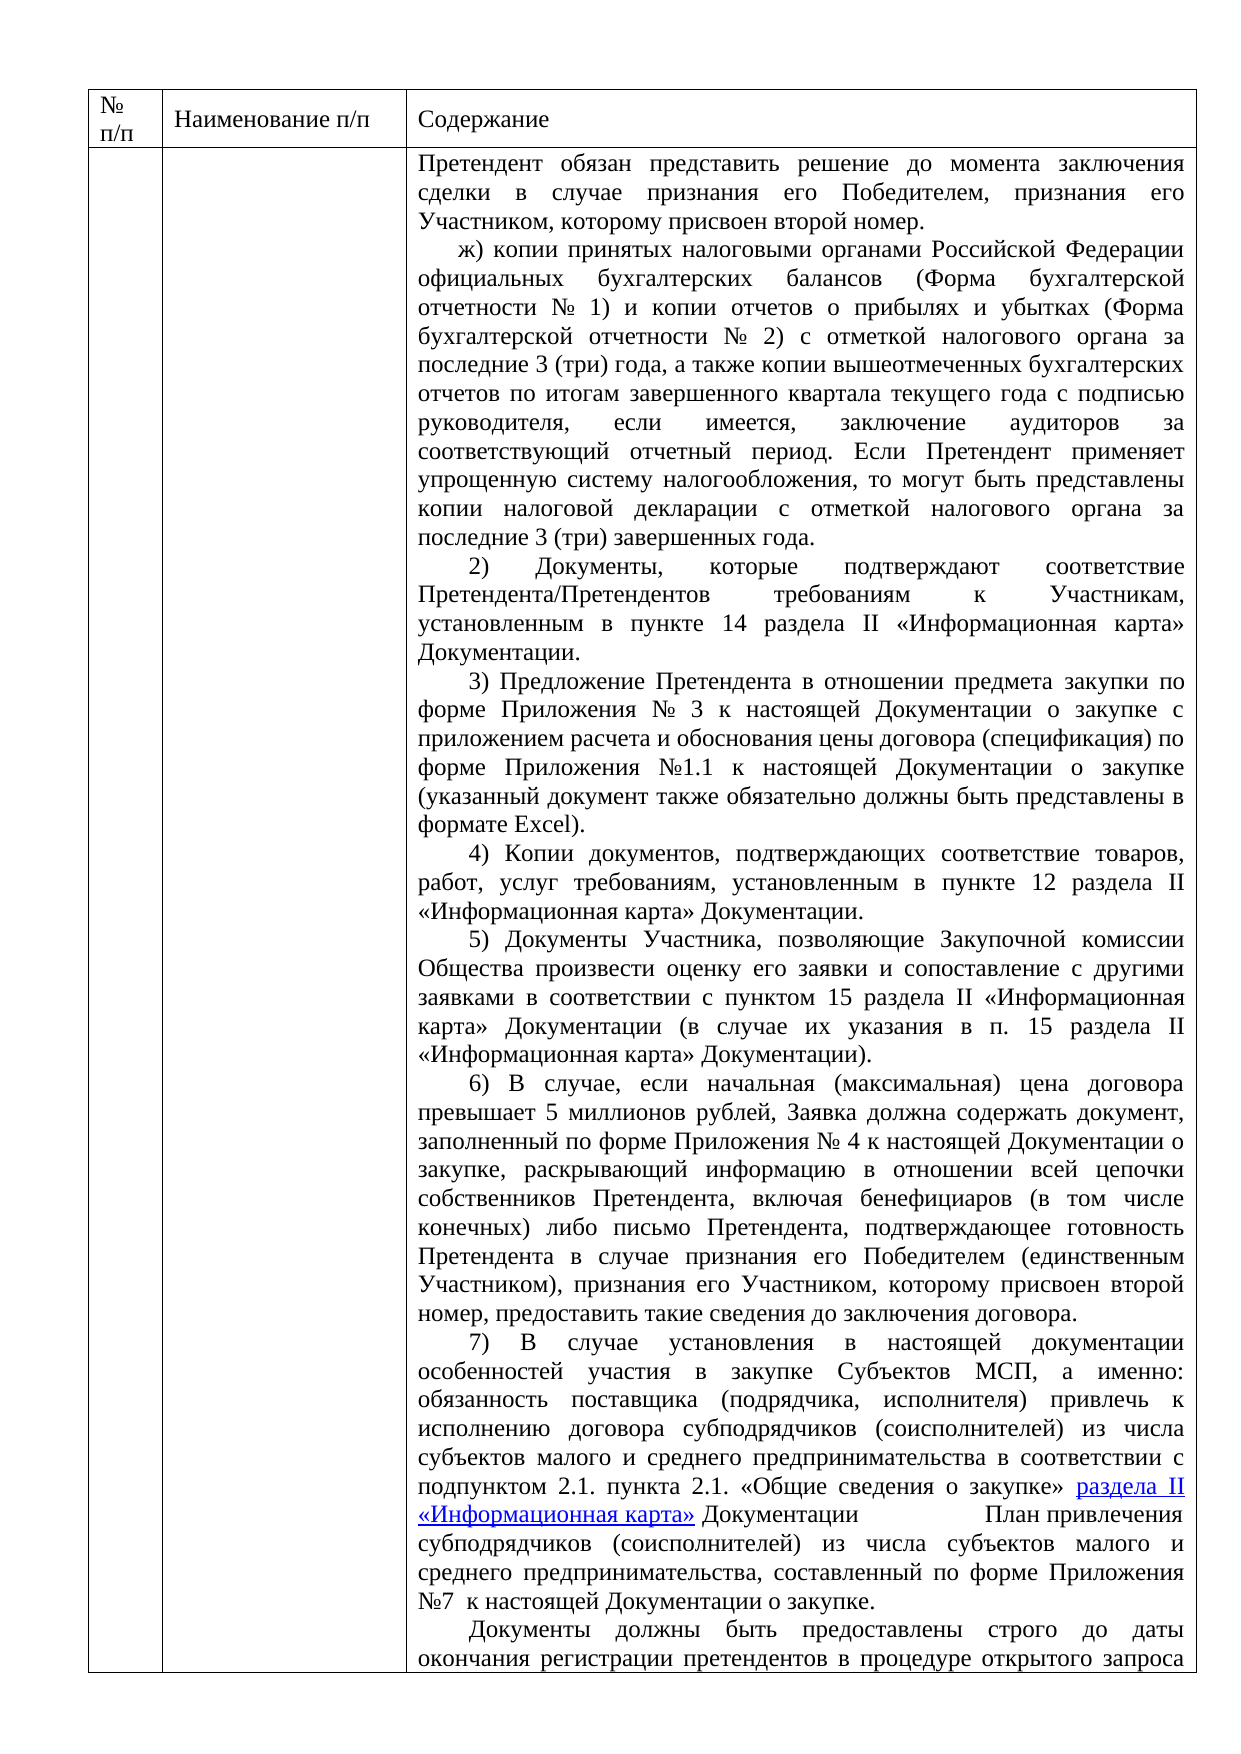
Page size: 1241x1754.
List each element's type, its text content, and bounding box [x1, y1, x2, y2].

table_header Содержание [407, 90, 1196, 147]
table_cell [163, 148, 406, 1672]
table_cell [89, 148, 162, 1672]
table_header Наименование п/п [163, 90, 406, 147]
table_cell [407, 148, 1196, 1672]
table_header № п/п [89, 90, 162, 147]
